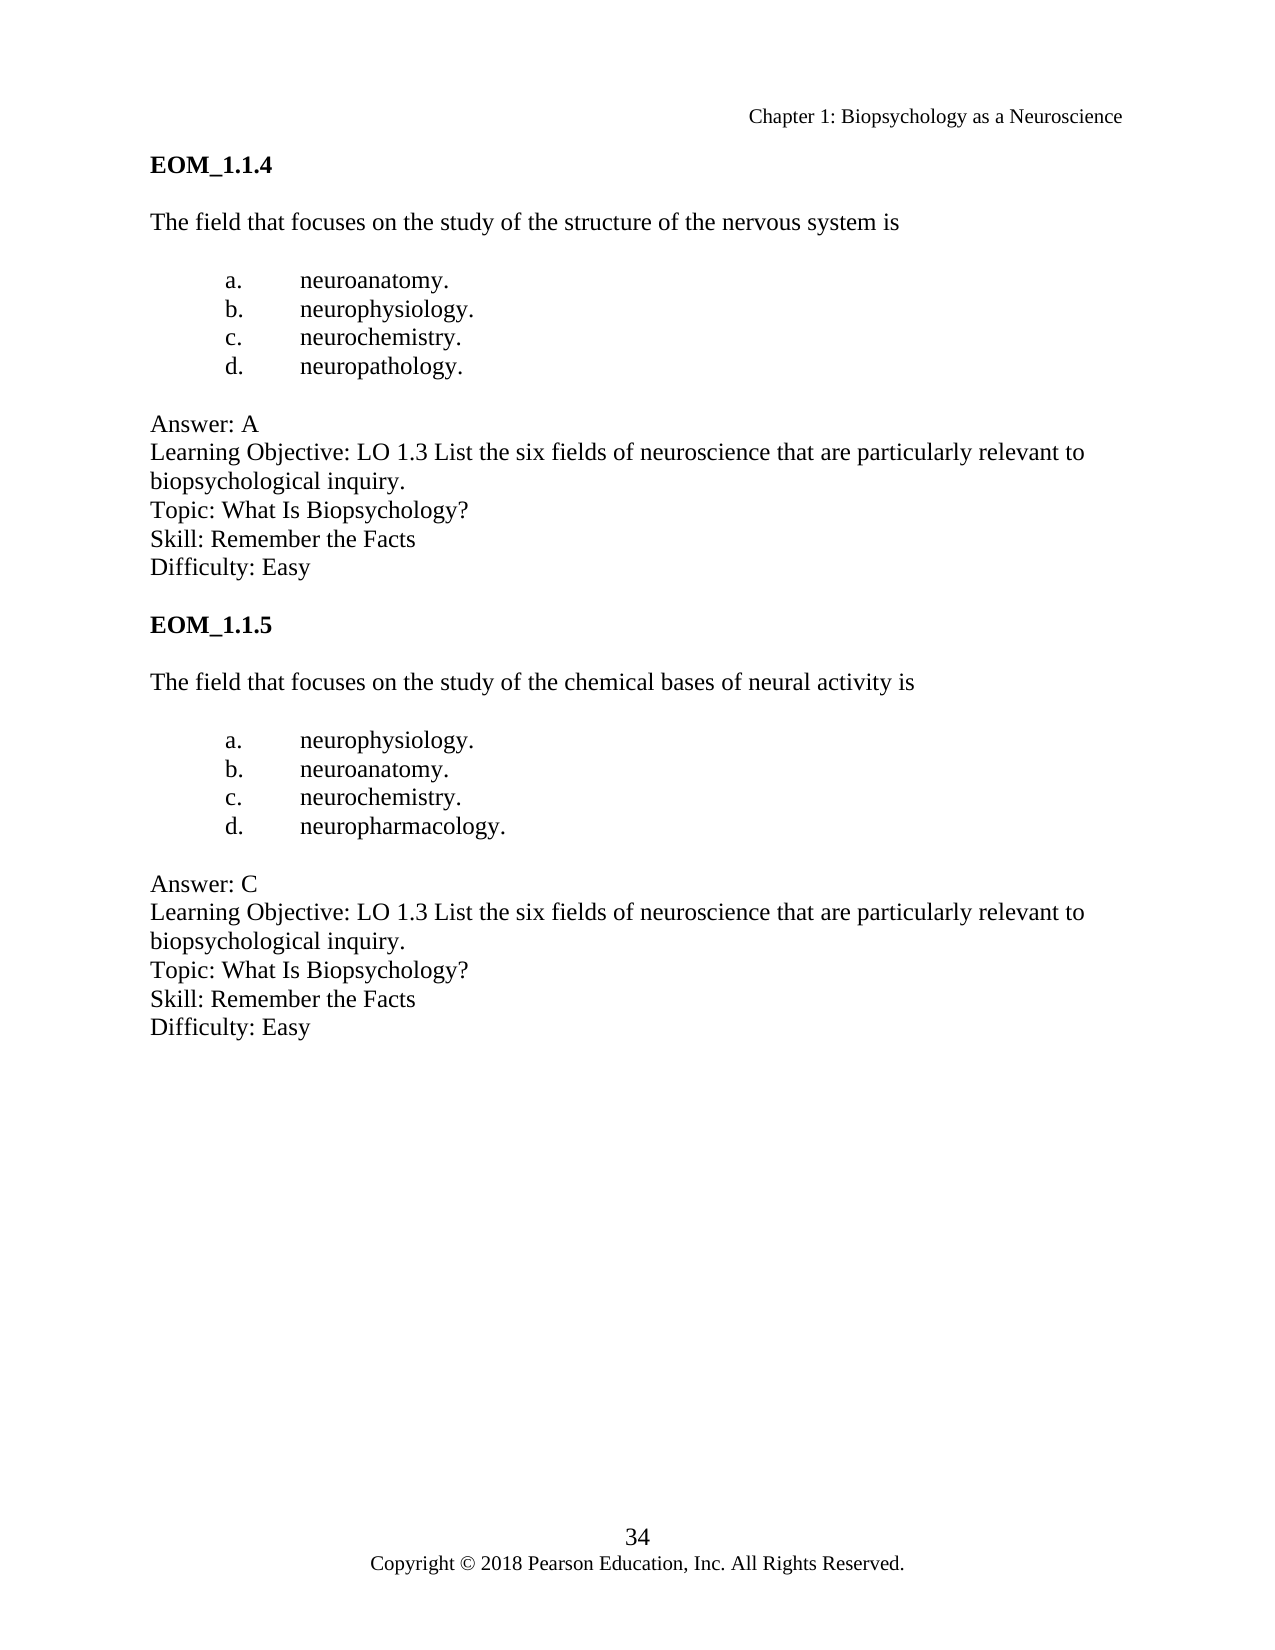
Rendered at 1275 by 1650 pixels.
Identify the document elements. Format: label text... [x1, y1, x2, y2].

text EOM_1.1.4 [150, 150, 1125, 179]
text Learning Objective: LO 1.3 List the six fields of neuroscience that are particularly relevant to biopsychological inquiry. [150, 897, 1125, 955]
text The field that focuses on the study of the structure of the nervous system is [150, 207, 1125, 236]
text Topic: What Is Biopsychology? [150, 495, 1125, 524]
text Topic: What Is Biopsychology? [150, 955, 1125, 984]
text Answer: A [150, 409, 1125, 437]
text Skill: Remember the Facts [150, 984, 1125, 1012]
text EOM_1.1.5 [150, 610, 1125, 639]
text Skill: Remember the Facts [150, 524, 1125, 552]
text b. neurophysiology. [225, 294, 1125, 322]
text The field that focuses on the study of the chemical bases of neural activity is [150, 667, 1125, 696]
text d. neuropathology. [225, 351, 1125, 380]
text c. neurochemistry. [225, 322, 1125, 351]
text c. neurochemistry. [225, 782, 1125, 811]
text Difficulty: Easy [150, 1012, 1125, 1041]
text Learning Objective: LO 1.3 List the six fields of neuroscience that are particularly relevant to biopsychological inquiry. [150, 437, 1125, 495]
text Difficulty: Easy [150, 552, 1125, 581]
text b. neuroanatomy. [225, 754, 1125, 782]
text a. neuroanatomy. [225, 265, 1125, 294]
text Answer: C [150, 869, 1125, 897]
text d. neuropharmacology. [225, 811, 1125, 840]
text a. neurophysiology. [225, 725, 1125, 754]
